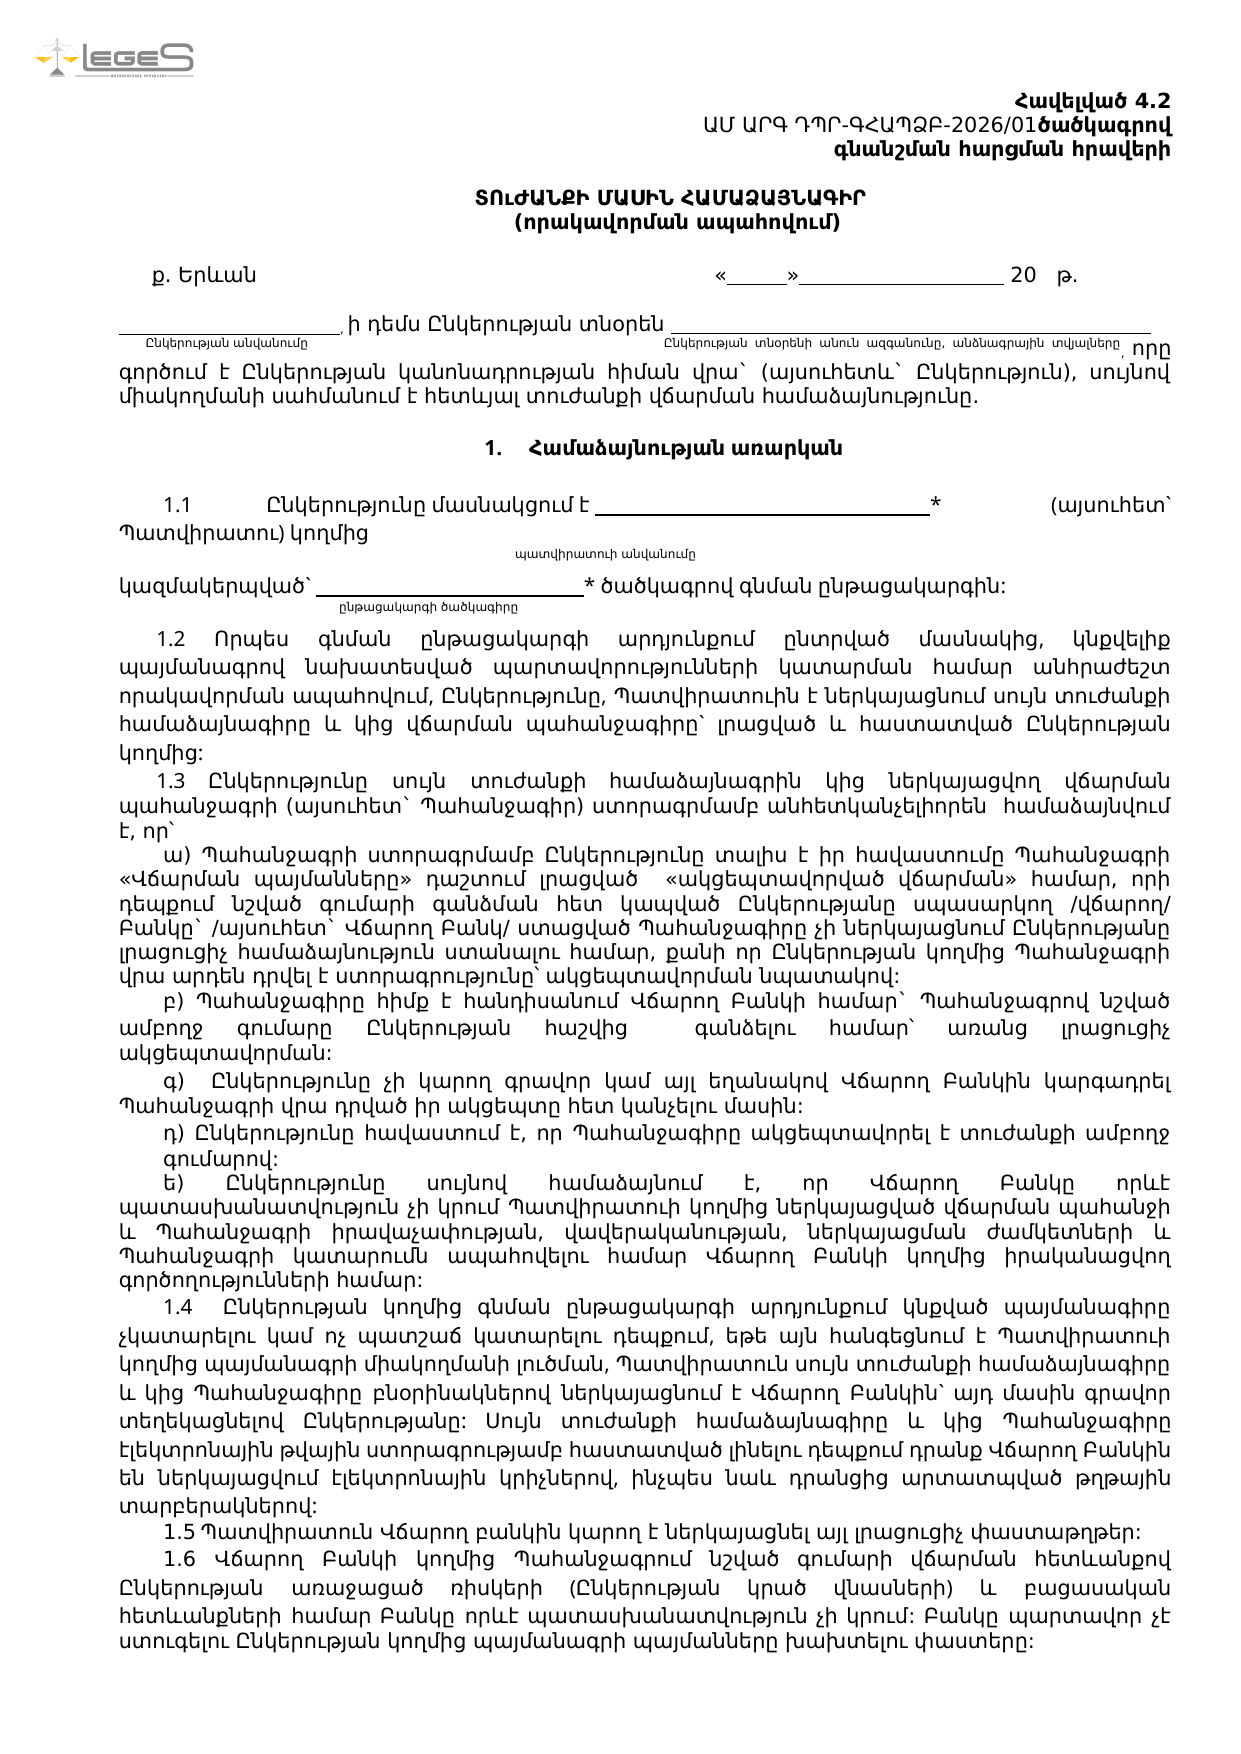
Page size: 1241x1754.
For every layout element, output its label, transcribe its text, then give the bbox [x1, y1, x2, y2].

text 1.6 Վճարող Բանկի կողմից Պահանջագրում նշված գումարի վճարման հետևանքով Ընկերության առաջացած ռիսկերի (Ընկերության կրած վնասների) և բացասական հետևանքների համար Բանկը որևէ պատասխանատվություն չի կրում: Բանկը պարտավոր չէ ստուգելու Ընկերության կողմից պայմանագրի պայմանները խախտելու փաստերը: [118, 1544, 1171, 1654]
text , ի դեմս Ընկերության տնօրեն [118, 312, 1171, 336]
text 1.2 Որպես գնման ընթացակարգի արդյունքում ընտրված մասնակից, կնքվելիք պայմանագրով նախատեսված պարտավորությունների կատարման համար անհրաժեշտ որակավորման ապահովում, Ընկերությունը, Պատվիրատուին է ներկայացնում սույն տուժանքի համաձայնագիրը և կից վճարման պահանջագիրը` լրացված և հաստատված Ընկերության կողմից: [118, 624, 1171, 766]
text ընթացակարգի ծածկագիրը [163, 600, 1171, 624]
text ա) Պահանջագրի ստորագրմամբ Ընկերությունը տալիս է իր հավաստումը Պահանջագրի «Վճարման պայմանները» դաշտում լրացված «ակցեպտավորված վճարման» համար, որի դեպքում նշված գումարի գանձման հետ կապված Ընկերությանը սպասարկող /վճարող/ Բանկը` /այսուհետ` Վճարող Բանկ/ ստացված Պահանջագիրը չի ներկայացնում Ընկերությանը լրացուցիչ համաձայնություն ստանալու համար, քանի որ Ընկերության կողմից Պահանջագրի վրա արդեն դրվել է ստորագրությունը՝ ակցեպտավորման նպատակով: [118, 843, 1171, 989]
text գնանշման հարցման հրավերի [118, 137, 1171, 161]
list Պատվիրատուն Վճարող բանկին կարող է ներկայացնել այլ լրացուցիչ փաստաթղթեր: [163, 1520, 1171, 1544]
text (որակավորման ապահովում) [118, 210, 1171, 234]
text դ) Ընկերությունը հավաստում է, որ Պահանջագիրը ակցեպտավորել է տուժանքի ամբողջ գումարով: [163, 1118, 1171, 1171]
text կազմակերպված` * ծածկագրով գնման ընթացակարգին: [118, 571, 1171, 600]
text գ) Ընկերությունը չի կարող գրավոր կամ այլ եղանակով Վճարող Բանկին կարգադրել Պահանջագրի վրա դրված իր ակցեպտը հետ կանչելու մասին: [118, 1066, 1171, 1118]
text ե) Ընկերությունը սույնով համաձայնում է, որ Վճարող Բանկը որևէ պատասխանատվություն չի կրում Պատվիրատուի կողմից ներկայացված վճարման պահանջի և Պահանջագրի իրավաչափության, վավերականության, ներկայացման ժամկետների և Պահանջագրի կատարումն ապահովելու համար Վճարող Բանկի կողմից իրականացվող գործողությունների համար: [118, 1171, 1171, 1292]
text ք. Երևան « » 20 թ. [118, 263, 1171, 287]
text ԱՄ ԱՐԳ ԴՊՐ-ԳՀԱՊՁԲ-2026/01ծածկագրով [118, 113, 1171, 137]
text 1.4 Ընկերության կողմից գնման ընթացակարգի արդյունքում կնքված պայմանագիրը չկատարելու կամ ոչ պատշաճ կատարելու դեպքում, եթե այն հանգեցնում է Պատվիրատուի կողմից պայմանագրի միակողմանի լուծման, Պատվիրատուն սույն տուժանքի համաձայնագիրը և կից Պահանջագիրը բնօրինակներով ներկայացնում է Վճարող Բանկին` այդ մասին գրավոր տեղեկացնելով Ընկերությանը: Սույն տուժանքի համաձայնագիրը և կից Պահանջագիրը էլեկտրոնային թվային ստորագրությամբ հաստատված լինելու դեպքում դրանք Վճարող Բանկին են ներկայացվում էլեկտրոնային կրիչներով, ինչպես նաև դրանցից արտատպված թղթային տարբերակներով: [118, 1292, 1171, 1520]
text ՏՈւԺԱՆՔԻ ՄԱՍԻՆ ՀԱՄԱՁԱՅՆԱԳԻՐ [118, 186, 1171, 210]
text 1.3 Ընկերությունը սույն տուժանքի համաձայնագրին կից ներկայացվող վճարման պահանջագրի (այսուհետ` Պահանջագիր) ստորագրմամբ անհետկանչելիորեն համաձայնվում է, որ՝ [118, 766, 1171, 843]
text բ) Պահանջագիրը հիմք է հանդիսանում Վճարող Բանկի համար` Պահանջագրով նշված ամբողջ գումարը Ընկերության հաշվից գանձելու համար՝ առանց լրացուցիչ ակցեպտավորման: [118, 989, 1171, 1066]
text Հավելված 4.2 [118, 89, 1171, 113]
list Համաձայնության առարկան [156, 433, 1171, 461]
picture [31, 34, 200, 87]
text Ընկերության անվանումը Ընկերության տնօրենի անուն ազգանունը, անձնագրային տվյալները, որը գործում է Ընկերության կանոնադրության հիման վրա` (այսուհետև` Ընկերություն), սույնով միակողմանի սահմանում է հետևյալ տուժանքի վճարման համաձայնությունը. [118, 336, 1171, 409]
list Ընկերությունը մասնակցում է * (այսուհետ` Պատվիրատու) կողմից [118, 490, 1171, 547]
text պատվիրատուի անվանումը [163, 547, 1171, 571]
